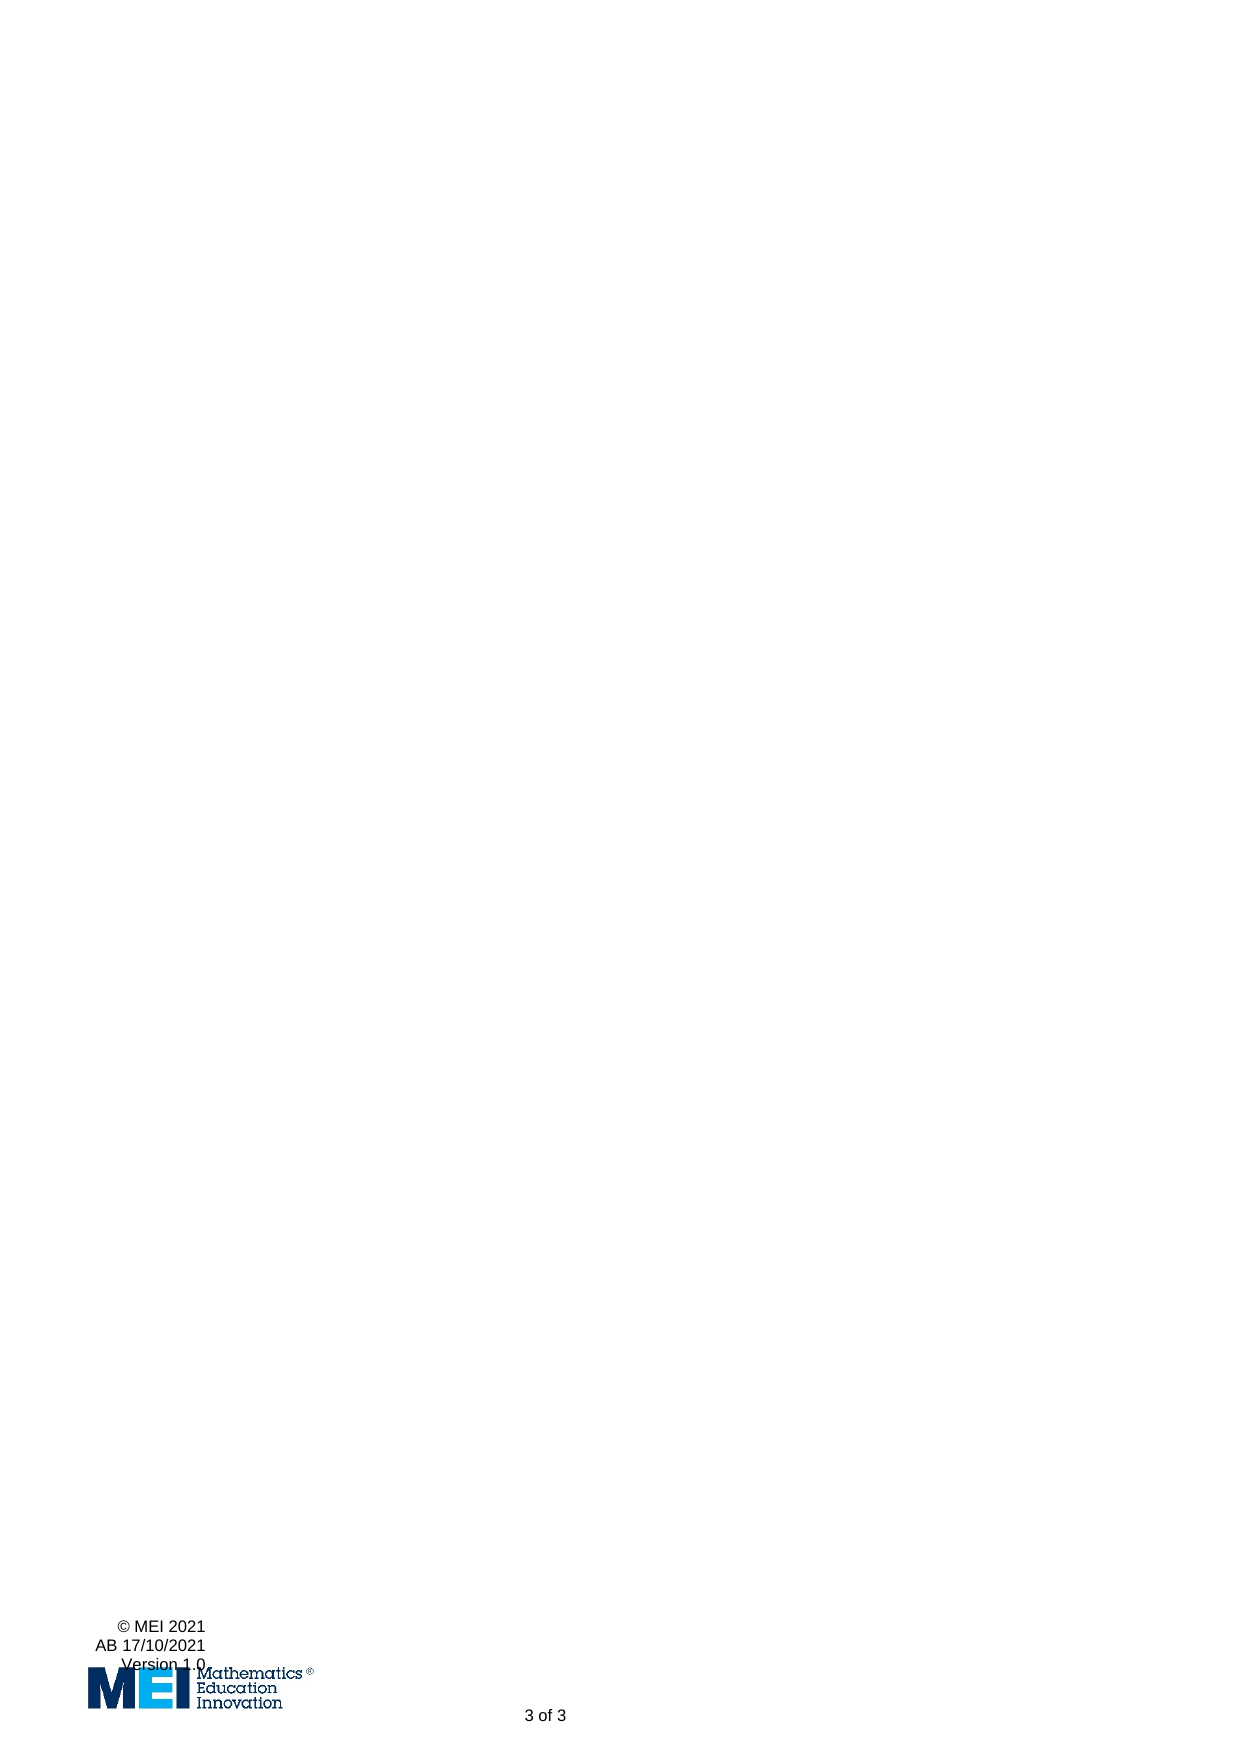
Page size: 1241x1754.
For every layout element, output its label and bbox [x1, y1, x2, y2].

picture [75, 1654, 326, 1721]
